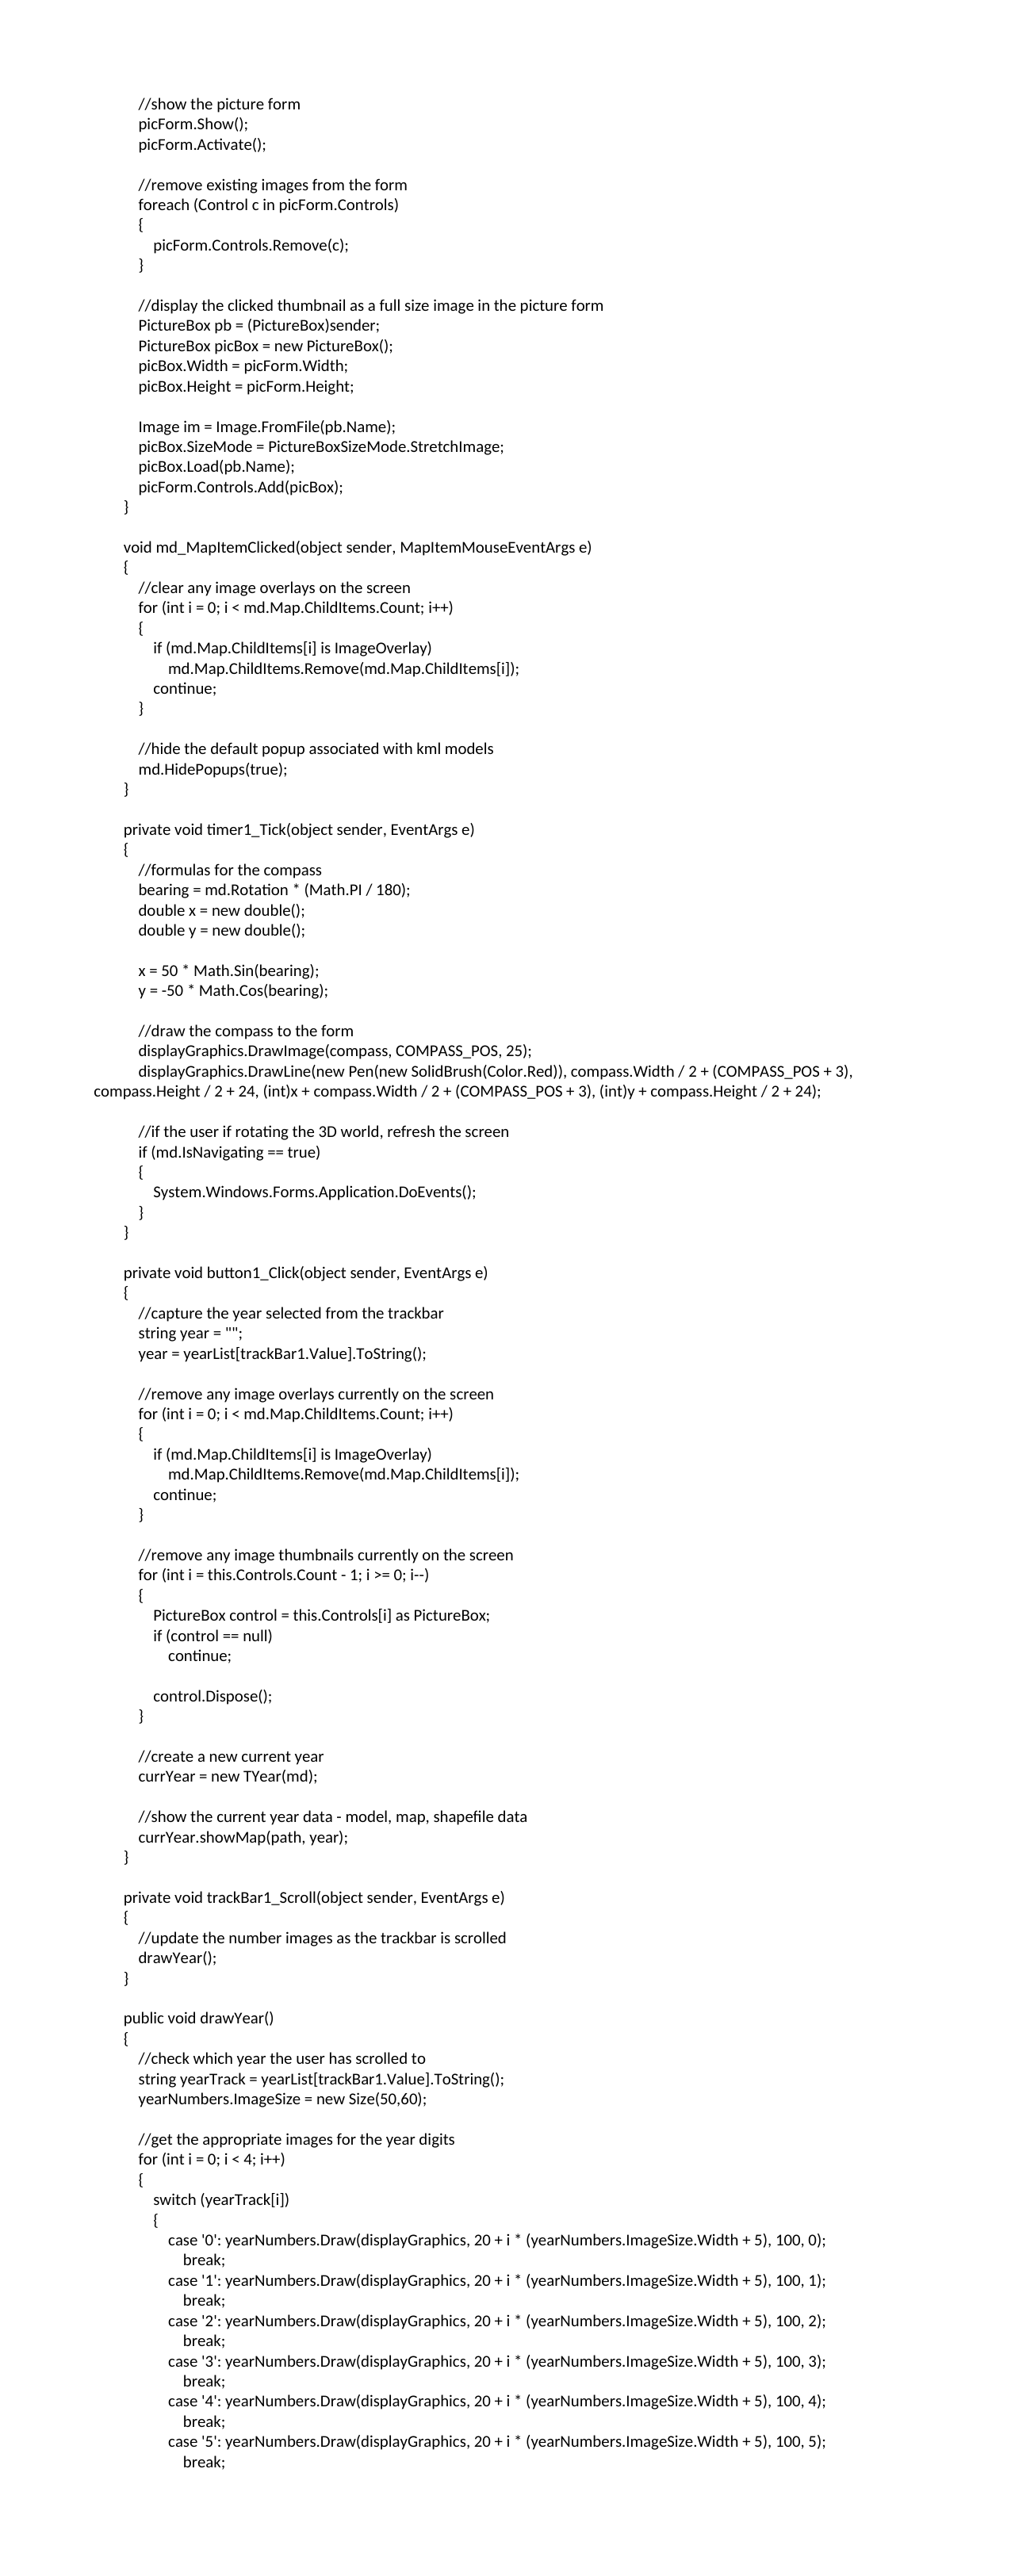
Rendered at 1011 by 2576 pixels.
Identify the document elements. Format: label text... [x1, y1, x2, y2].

text break; [94, 2411, 917, 2431]
text picForm.Controls.Add(picBox); [94, 477, 917, 496]
text case '1': yearNumbers.Draw(displayGraphics, 20 + i * (yearNumbers.ImageSize.Width + 5), 100, 1); [94, 2270, 917, 2290]
text //check which year the user has scrolled to [94, 2048, 917, 2069]
text { [94, 1585, 917, 1605]
text double x = new double(); [94, 900, 917, 920]
text x = 50 * Math.Sin(bearing); [94, 960, 917, 980]
text } [94, 496, 917, 517]
text } [94, 1705, 917, 1726]
text } [94, 1847, 917, 1867]
text switch (yearTrack[i]) [94, 2189, 917, 2210]
text currYear = new TYear(md); [94, 1766, 917, 1786]
text string year = ""; [94, 1322, 917, 1343]
text displayGraphics.DrawImage(compass, COMPASS_POS, 25); [94, 1041, 917, 1061]
text { [94, 2169, 917, 2189]
text //capture the year selected from the trackbar [94, 1303, 917, 1322]
text //update the number images as the trackbar is scrolled [94, 1927, 917, 1947]
text break; [94, 2371, 917, 2391]
text { [94, 2028, 917, 2048]
text currYear.showMap(path, year); [94, 1827, 917, 1847]
text for (int i = 0; i < 4; i++) [94, 2149, 917, 2169]
text case '5': yearNumbers.Draw(displayGraphics, 20 + i * (yearNumbers.ImageSize.Width + 5), 100, 5); [94, 2431, 917, 2452]
text //remove any image thumbnails currently on the screen [94, 1544, 917, 1564]
text //get the appropriate images for the year digits [94, 2129, 917, 2149]
text } [94, 1202, 917, 1222]
text //clear any image overlays on the screen [94, 577, 917, 597]
text break; [94, 2452, 917, 2471]
text picBox.Height = picForm.Height; [94, 376, 917, 396]
text case '0': yearNumbers.Draw(displayGraphics, 20 + i * (yearNumbers.ImageSize.Width + 5), 100, 0); [94, 2230, 917, 2250]
text control.Dispose(); [94, 1686, 917, 1705]
text } [94, 779, 917, 799]
text { [94, 1424, 917, 1444]
text //show the picture form [94, 94, 917, 113]
text md.Map.ChildItems.Remove(md.Map.ChildItems[i]); [94, 1464, 917, 1484]
text for (int i = 0; i < md.Map.ChildItems.Count; i++) [94, 1403, 917, 1424]
text y = -50 * Math.Cos(bearing); [94, 980, 917, 1001]
text picBox.Load(pb.Name); [94, 457, 917, 477]
text private void timer1_Tick(object sender, EventArgs e) [94, 819, 917, 839]
text //if the user if rotating the 3D world, refresh the screen [94, 1121, 917, 1142]
text case '3': yearNumbers.Draw(displayGraphics, 20 + i * (yearNumbers.ImageSize.Width + 5), 100, 3); [94, 2351, 917, 2371]
text { [94, 839, 917, 859]
text continue; [94, 678, 917, 699]
text //hide the default popup associated with kml models [94, 738, 917, 759]
text if (control == null) [94, 1625, 917, 1645]
text break; [94, 2290, 917, 2310]
text string yearTrack = yearList[trackBar1.Value].ToString(); [94, 2069, 917, 2088]
text drawYear(); [94, 1947, 917, 1968]
text picForm.Show(); [94, 113, 917, 134]
text public void drawYear() [94, 2008, 917, 2028]
text Image im = Image.FromFile(pb.Name); [94, 416, 917, 436]
text continue; [94, 1645, 917, 1666]
text bearing = md.Rotation * (Math.PI / 180); [94, 879, 917, 900]
text if (md.Map.ChildItems[i] is ImageOverlay) [94, 1444, 917, 1464]
text for (int i = this.Controls.Count - 1; i >= 0; i--) [94, 1564, 917, 1585]
text break; [94, 2250, 917, 2270]
text double y = new double(); [94, 920, 917, 940]
text { [94, 557, 917, 577]
text //create a new current year [94, 1746, 917, 1766]
text PictureBox picBox = new PictureBox(); [94, 335, 917, 355]
text PictureBox control = this.Controls[i] as PictureBox; [94, 1605, 917, 1625]
text //remove existing images from the form [94, 174, 917, 194]
text if (md.Map.ChildItems[i] is ImageOverlay) [94, 637, 917, 658]
text } [94, 1968, 917, 1988]
text } [94, 1222, 917, 1242]
text } [94, 1504, 917, 1525]
text { [94, 618, 917, 637]
text picForm.Activate(); [94, 134, 917, 154]
text picBox.SizeMode = PictureBoxSizeMode.StretchImage; [94, 436, 917, 457]
text foreach (Control c in picForm.Controls) [94, 194, 917, 215]
text //remove any image overlays currently on the screen [94, 1384, 917, 1403]
text private void trackBar1_Scroll(object sender, EventArgs e) [94, 1887, 917, 1908]
text case '4': yearNumbers.Draw(displayGraphics, 20 + i * (yearNumbers.ImageSize.Width + 5), 100, 4); [94, 2391, 917, 2411]
text if (md.IsNavigating == true) [94, 1142, 917, 1162]
text System.Windows.Forms.Application.DoEvents(); [94, 1182, 917, 1202]
text private void button1_Click(object sender, EventArgs e) [94, 1262, 917, 1283]
text //draw the compass to the form [94, 1020, 917, 1041]
text { [94, 1908, 917, 1927]
text PictureBox pb = (PictureBox)sender; [94, 316, 917, 335]
text } [94, 699, 917, 718]
text md.HidePopups(true); [94, 759, 917, 779]
text //show the current year data - model, map, shapefile data [94, 1806, 917, 1827]
text void md_MapItemClicked(object sender, MapItemMouseEventArgs e) [94, 537, 917, 557]
text //formulas for the compass [94, 859, 917, 879]
text picForm.Controls.Remove(c); [94, 235, 917, 255]
text break; [94, 2330, 917, 2351]
text yearNumbers.ImageSize = new Size(50,60); [94, 2088, 917, 2109]
text picBox.Width = picForm.Width; [94, 355, 917, 376]
text continue; [94, 1484, 917, 1504]
text } [94, 255, 917, 275]
text { [94, 2210, 917, 2230]
text { [94, 1283, 917, 1303]
text { [94, 215, 917, 235]
text //display the clicked thumbnail as a full size image in the picture form [94, 295, 917, 316]
text for (int i = 0; i < md.Map.ChildItems.Count; i++) [94, 597, 917, 618]
text md.Map.ChildItems.Remove(md.Map.ChildItems[i]); [94, 658, 917, 678]
text case '2': yearNumbers.Draw(displayGraphics, 20 + i * (yearNumbers.ImageSize.Width + 5), 100, 2); [94, 2310, 917, 2330]
text displayGraphics.DrawLine(new Pen(new SolidBrush(Color.Red)), compass.Width / 2 + (COMPASS_POS + 3), compass.Height / 2 + 24, (int)x + compass.Width / 2 + (COMPASS_POS + 3), (int)y + compass.Height / 2 + 24); [94, 1061, 917, 1101]
text { [94, 1162, 917, 1182]
text year = yearList[trackBar1.Value].ToString(); [94, 1343, 917, 1363]
